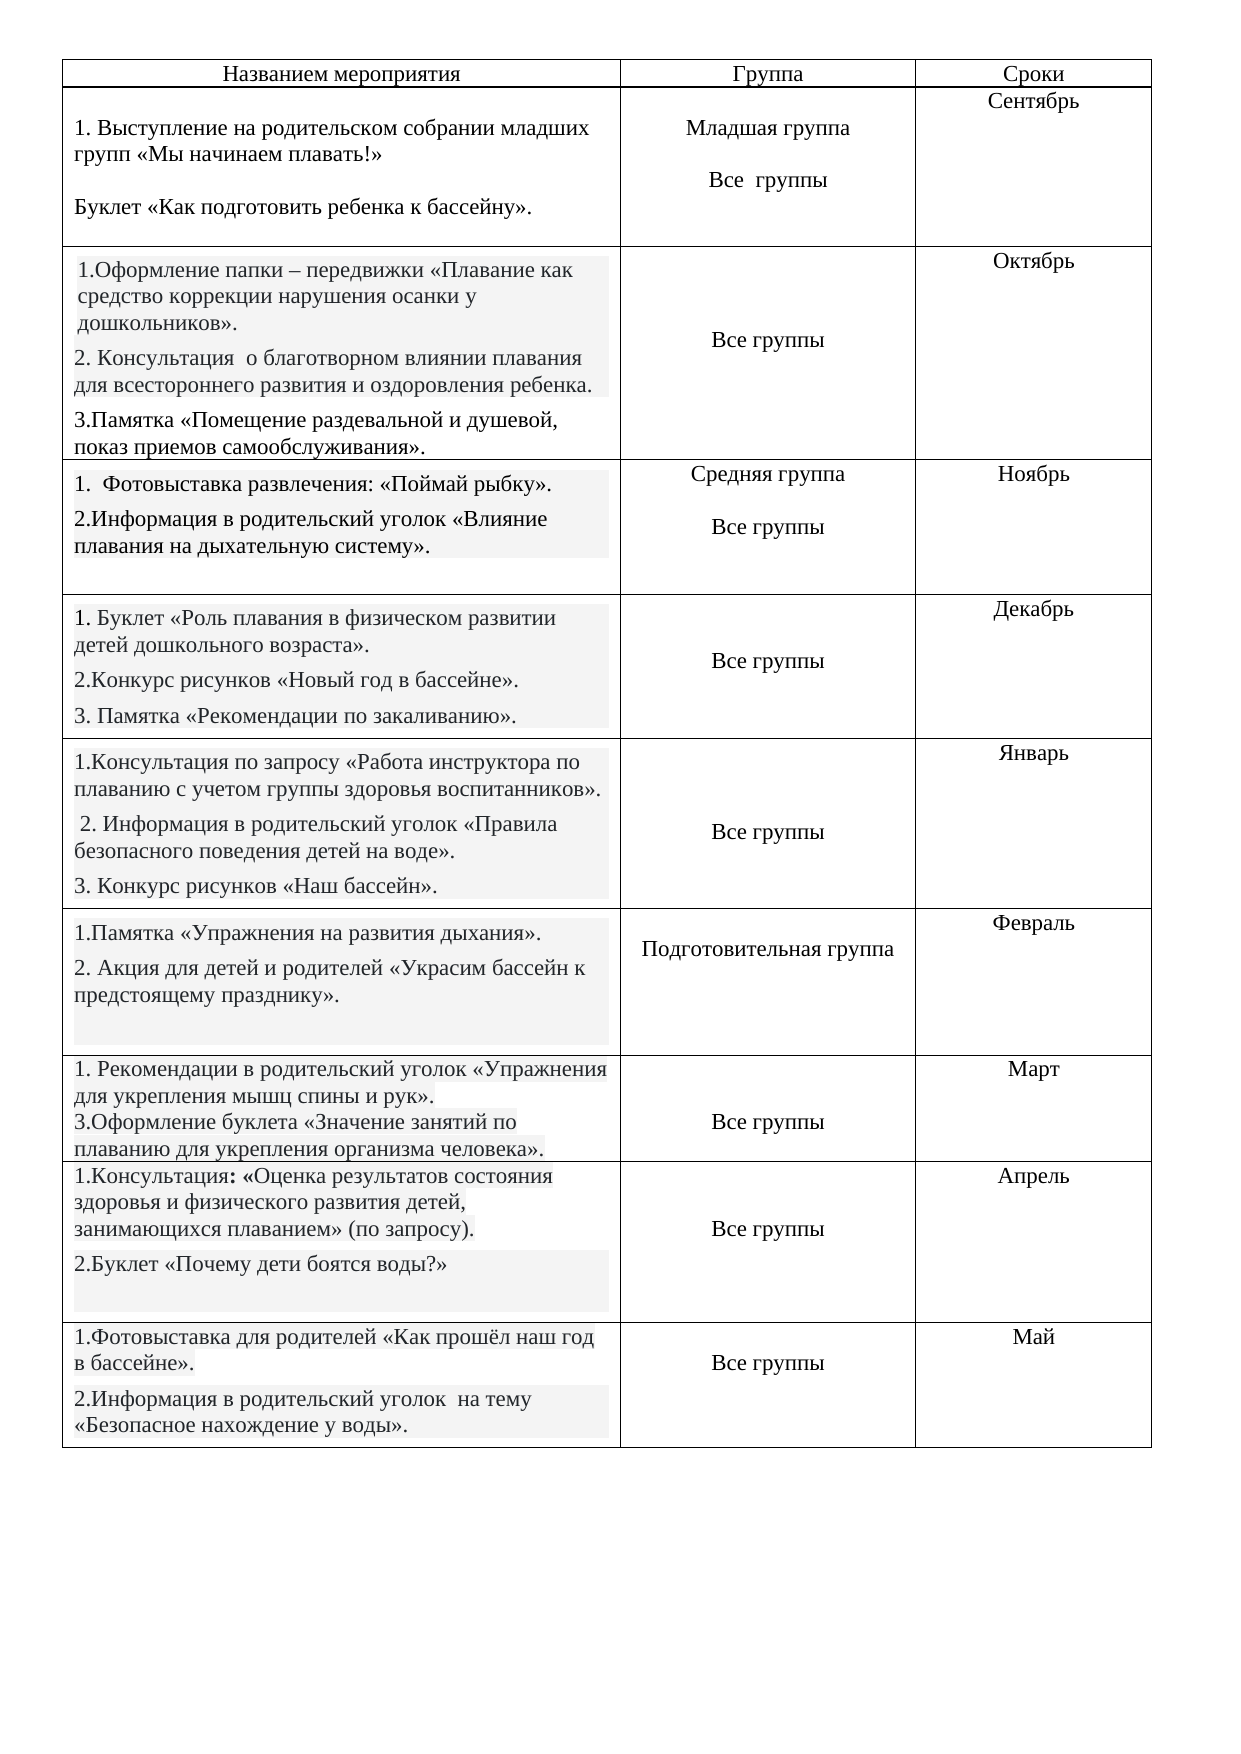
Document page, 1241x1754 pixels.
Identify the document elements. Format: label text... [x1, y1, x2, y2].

table_cell Октябрь [916, 247, 1151, 459]
table_cell Подготовительная группа [621, 909, 915, 1054]
table_cell Все группы [621, 595, 915, 738]
table_cell Все группы [621, 1056, 915, 1161]
table_cell 1.Памятка «Упражнения на развития дыхания». 2. Акция для детей и родителей «Украсим бассейн к предстоящему празднику». [63, 909, 620, 1054]
table_header Сроки [916, 60, 1151, 86]
table_cell Март [916, 1056, 1151, 1161]
table_cell Все группы [621, 247, 915, 459]
table_cell Ноябрь [916, 460, 1151, 594]
table_cell 1.Консультация по запросу «Работа инструктора по плаванию с учетом группы здоровья воспитанников». 2. Информация в родительский уголок «Правила безопасного поведения детей на воде». 3. Конкурс рисунков «Наш бассейн». [63, 739, 620, 908]
table_cell 1.Фотовыставка для родителей «Как прошёл наш год в бассейне». 2.Информация в родительский уголок на тему «Безопасное нахождение у воды». [63, 1323, 620, 1447]
table_cell Все группы [621, 739, 915, 908]
table_cell Сентябрь [916, 88, 1151, 246]
table_cell Февраль [916, 909, 1151, 1054]
table_cell Все группы [621, 1162, 915, 1322]
table_cell Апрель [916, 1162, 1151, 1322]
table_header Названием мероприятия [63, 60, 620, 86]
table_cell Младшая группа Все группы [621, 88, 915, 246]
table_cell 1. Буклет «Роль плавания в физическом развитии детей дошкольного возраста». 2.Конкурс рисунков «Новый год в бассейне». 3. Памятка «Рекомендации по закаливанию». [63, 595, 620, 738]
table_cell Все группы [621, 1323, 915, 1447]
table_cell 1. Рекомендации в родительский уголок «Упражнения для укрепления мышц спины и рук». 3.Оформление буклета «Значение занятий по плаванию для укрепления организма человека». [63, 1056, 620, 1161]
table_cell Май [916, 1323, 1151, 1447]
table_cell 1.Оформление папки – передвижки «Плавание как средство коррекции нарушения осанки у дошкольников». 2. Консультация о благотворном влиянии плавания для всестороннего развития и оздоровления ребенка. 3.Памятка «Помещение раздевальной и душевой, показ приемов самообслуживания». [63, 247, 620, 459]
table_cell Декабрь [916, 595, 1151, 738]
table_cell Январь [916, 739, 1151, 908]
table_header Группа [621, 60, 915, 86]
table_cell 1.Консультация: «Оценка результатов состояния здоровья и физического развития детей, занимающихся плаванием» (по запросу). 2.Буклет «Почему дети боятся воды?» [63, 1162, 620, 1322]
table_cell Средняя группа Все группы [621, 460, 915, 594]
table_cell 1. Выступление на родительском собрании младших групп «Мы начинаем плавать!» Буклет «Как подготовить ребенка к бассейну». [63, 88, 620, 246]
table_cell 1. Фотовыставка развлечения: «Поймай рыбку». 2.Информация в родительский уголок «Влияние плавания на дыхательную систему». [63, 460, 620, 594]
